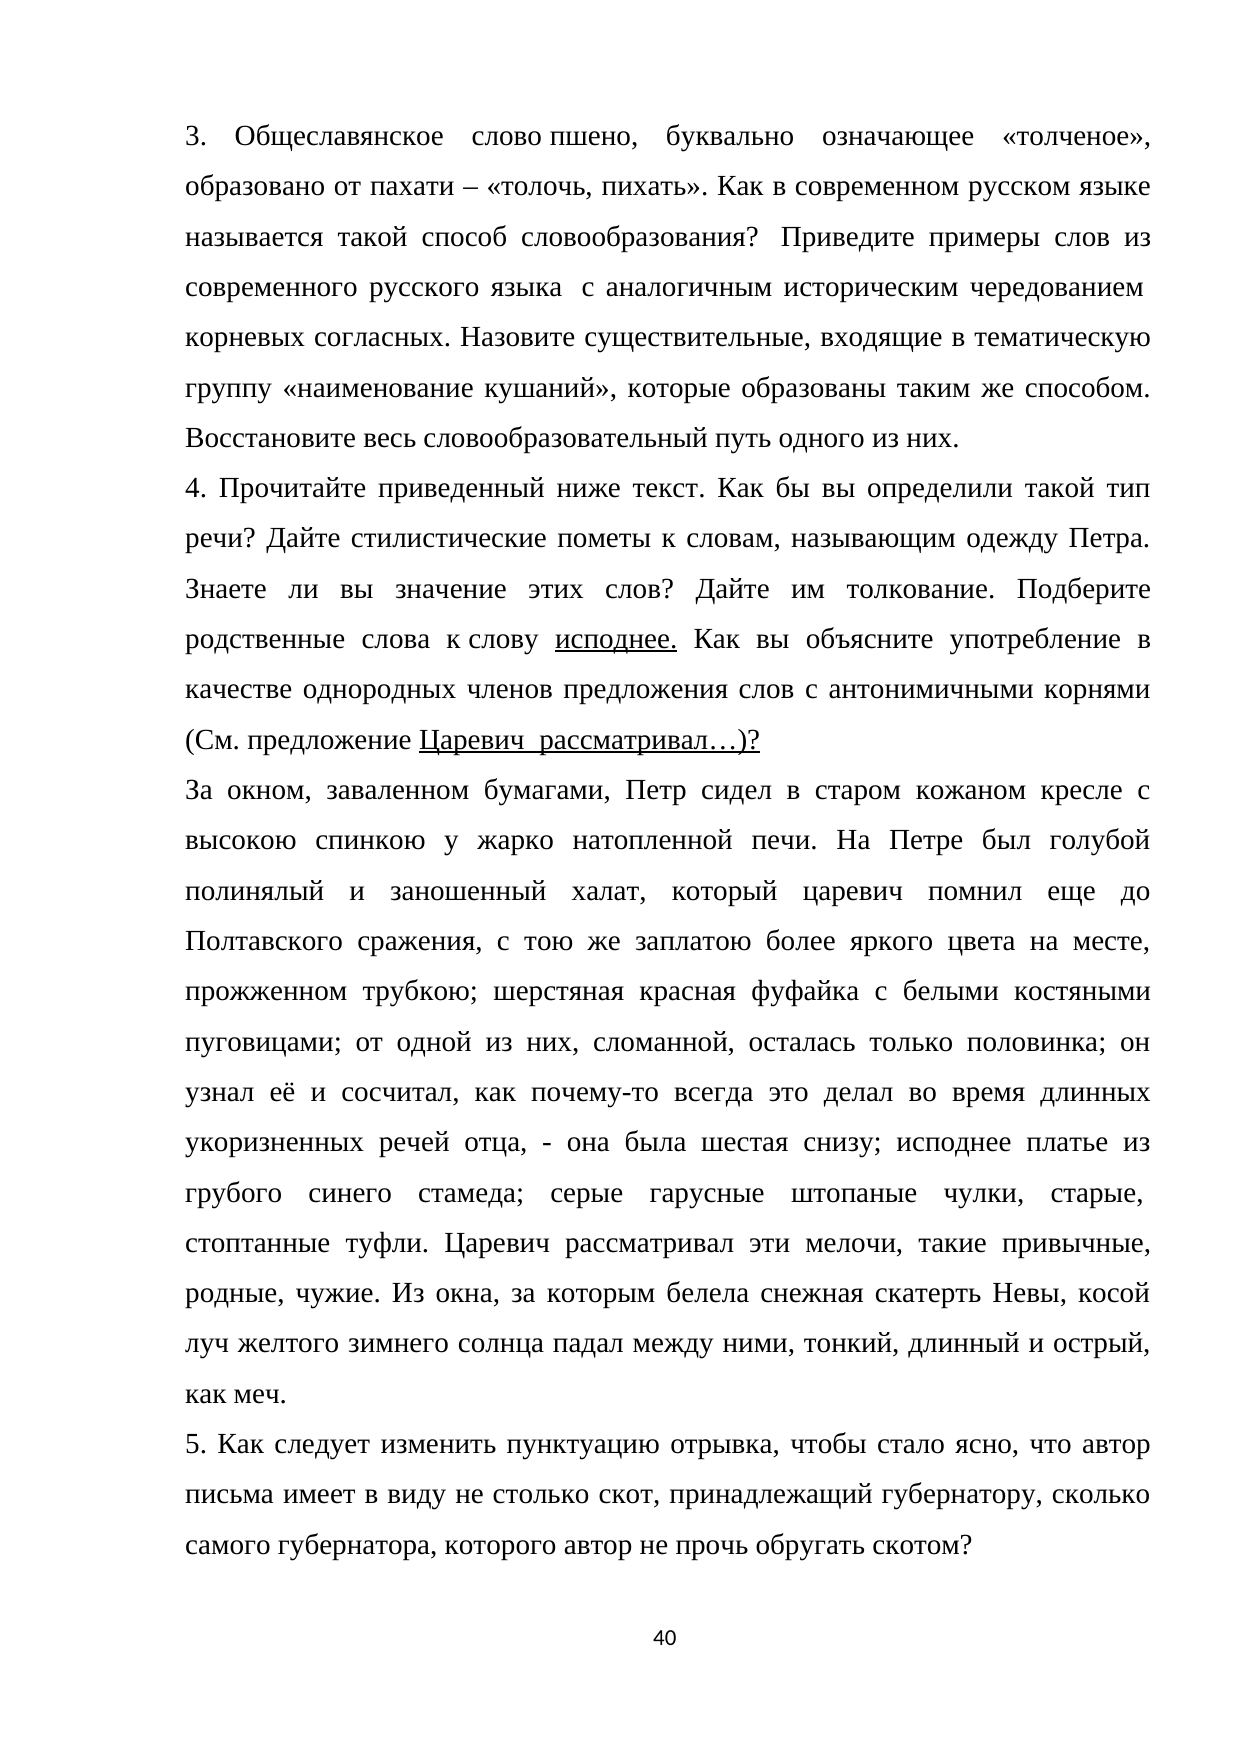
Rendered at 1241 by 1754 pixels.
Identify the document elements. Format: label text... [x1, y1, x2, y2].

text За окном, заваленном бумагами, Петр сидел в старом кожаном кресле с высокою спинкою у жарко натопленной печи. На Петре был голубой полинялый и заношенный халат, который царевич помнил еще до Полтавского сражения, с тою же заплатою более яркого цвета на месте, прожженном трубкою; шерстяная красная фуфайка с белыми костяными пуговицами; от одной из них, сломанной, осталась только половинка; он узнал её и сосчитал, как почему-то всегда это делал во время длинных укоризненных речей отца, - она была шестая снизу; исподнее платье из грубого синего стамеда; серые гарусные штопаные чулки, старые, стоптанные туфли. Царевич рассматривал эти мелочи, такие привычные, родные, чужие. Из окна, за которым белела снежная скатерть Невы, косой луч желтого зимнего солнца падал между ними, тонкий, длинный и острый, как меч. [185, 772, 1152, 1409]
text 5. Как следует изменить пунктуацию отрывка, чтобы стало ясно, что автор письма имеет в виду не столько скот, принадлежащий губернатору, сколько самого губернатора, которого автор не прочь обругать скотом? [185, 1426, 1152, 1560]
text 4. Прочитайте приведенный ниже текст. Как бы вы определили такой тип речи? Дайте стилистические пометы к словам, называющим одежду Петра. Знаете ли вы значение этих слов? Дайте им толкование. Подберите родственные слова к слову исподнее. Как вы объясните употребление в качестве однородных членов предложения слов с антонимичными корнями (См. предложение Царевич рассматривал…)? [185, 470, 1152, 755]
text 3. Общеславянское слово пшено, буквально означающее «толченое», образовано от пахати – «толочь, пихать». Как в современном русском языке называется такой способ словообразования? Приведите примеры слов из современного русского языка с аналогичным историческим чередованием корневых согласных. Назовите существительные, входящие в тематическую группу «наименование кушаний», которые образованы таким же способом. Восстановите весь словообразовательный путь одного из них. [185, 118, 1152, 453]
